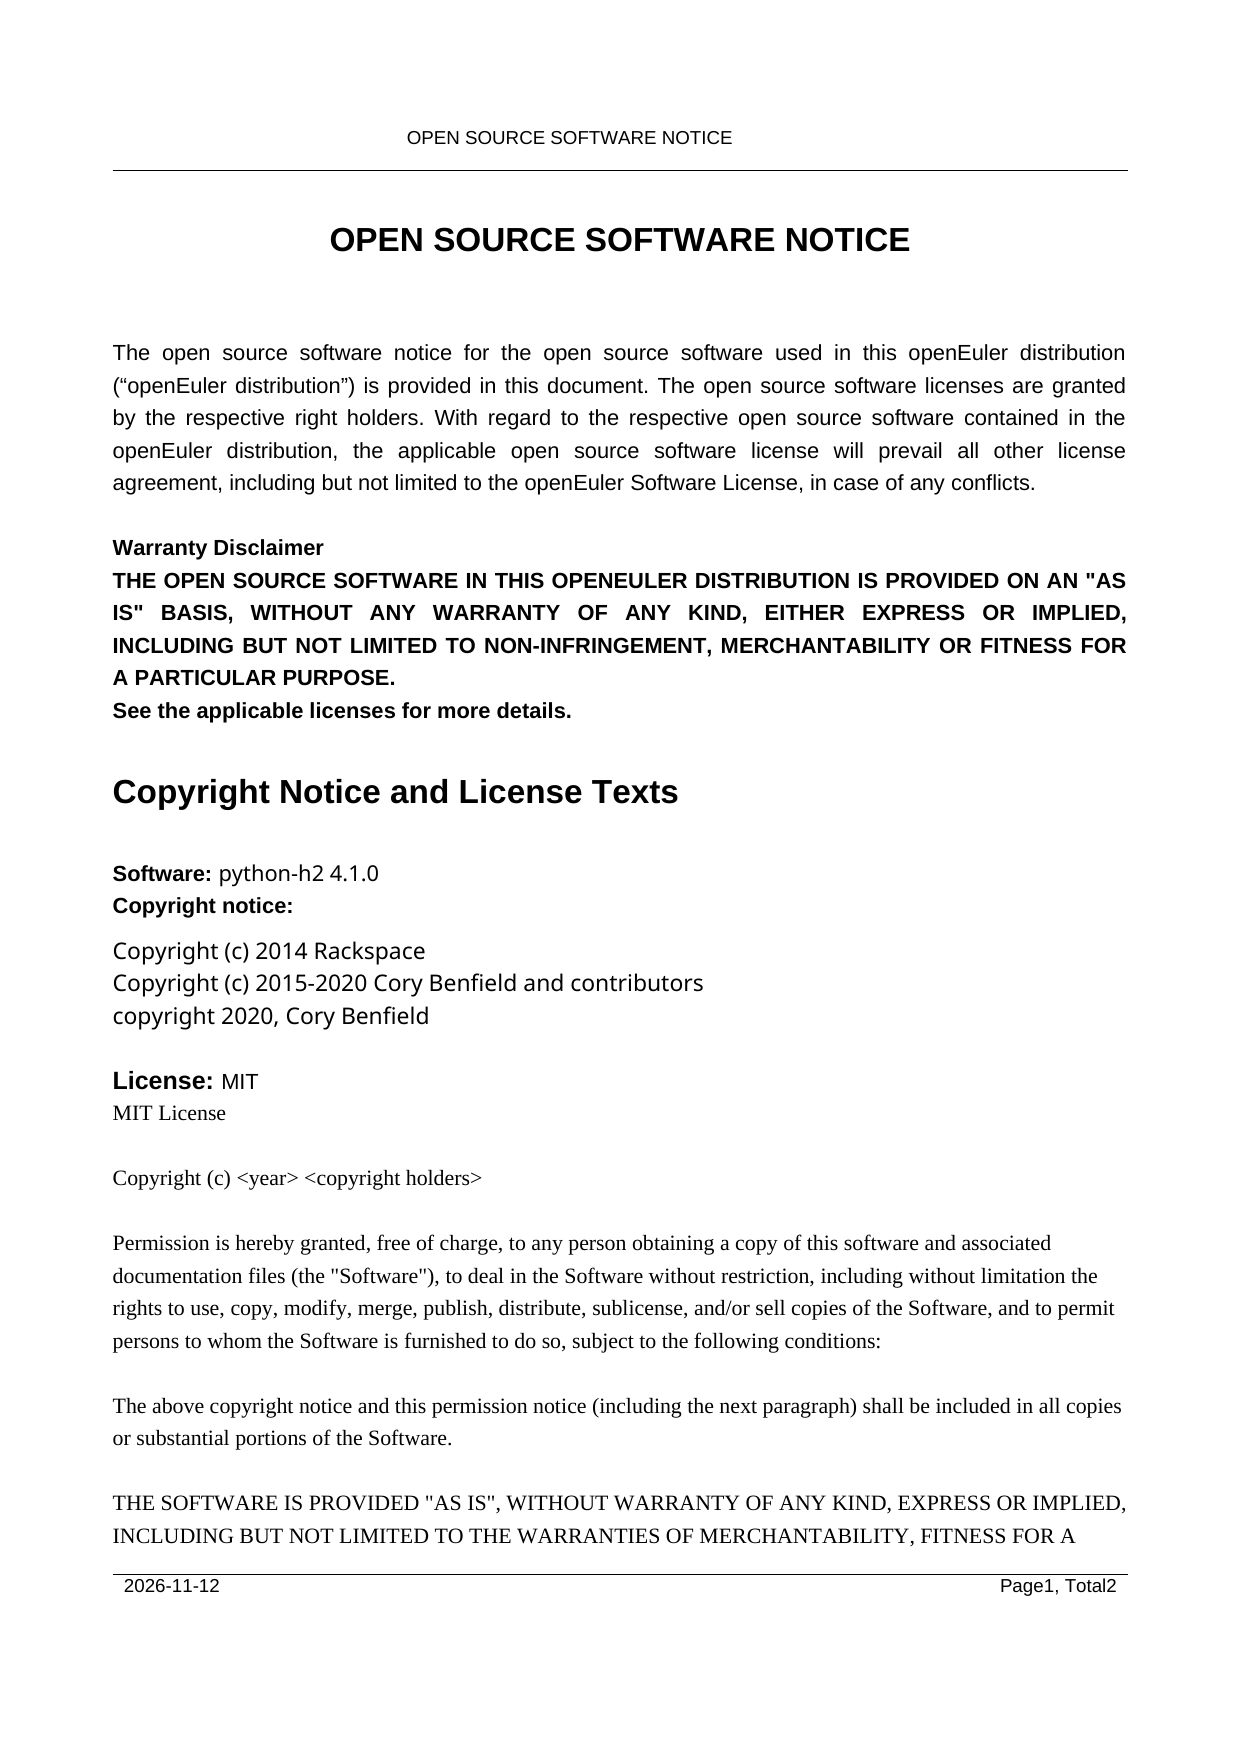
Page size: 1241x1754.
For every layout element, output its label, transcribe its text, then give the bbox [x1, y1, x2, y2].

text Copyright notice: [112, 889, 1128, 921]
text OPEN SOURCE SOFTWARE NOTICE [112, 206, 1128, 271]
title Software: python-h2 4.1.0 [112, 856, 1128, 889]
text THE OPEN SOURCE SOFTWARE IN THIS OPENEULER DISTRIBUTION IS PROVIDED ON AN "AS IS" BASIS, WITHOUT ANY WARRANTY OF ANY KIND, EITHER EXPRESS OR IMPLIED, INCLUDING BUT NOT LIMITED TO NON-INFRINGEMENT, MERCHANTABILITY OR FITNESS FOR A PARTICULAR PURPOSE. See the applicable licenses for more details. [112, 564, 1128, 726]
text Copyright Notice and License Texts [112, 759, 1128, 824]
text License: MIT [112, 1064, 1128, 1096]
text Warranty Disclaimer [112, 531, 1128, 564]
text Copyright (c) 2014 Rackspace Copyright (c) 2015-2020 Cory Benfield and contributors copyright 2020, Cory Benfield [112, 934, 1128, 1064]
text The open source software notice for the open source software used in this openEuler distribution (“openEuler distribution”) is provided in this document. The open source software licenses are granted by the respective right holders. With regard to the respective open source software contained in the openEuler distribution, the applicable open source software license will prevail all other license agreement, including but not limited to the openEuler Software License, in case of any conflicts. [112, 336, 1128, 499]
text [112, 1096, 1128, 1551]
